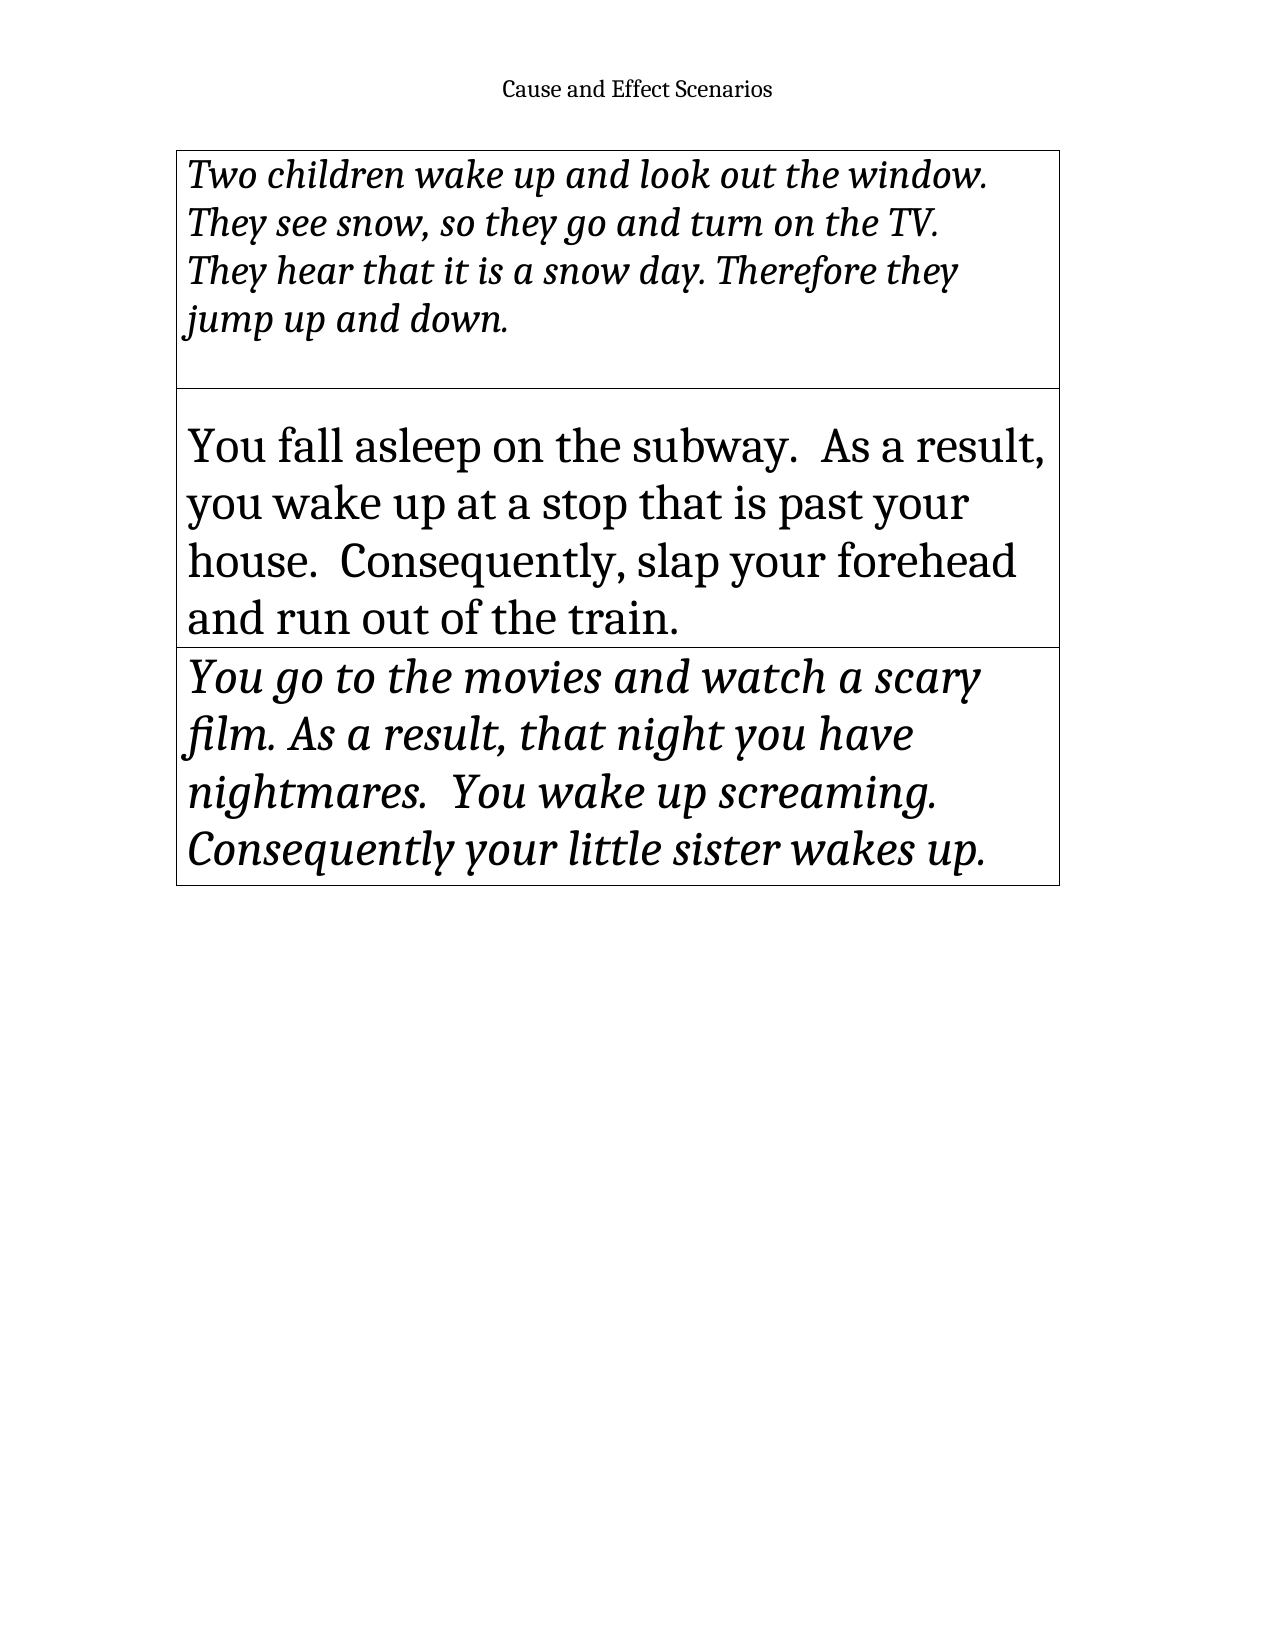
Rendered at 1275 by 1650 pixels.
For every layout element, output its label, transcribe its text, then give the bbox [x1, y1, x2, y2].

table_cell You go to the movies and watch a scary film. As a result, that night you have nightmares. You wake up screaming. Consequently your little sister wakes up. [177, 648, 1059, 885]
table_cell You fall asleep on the subway. As a result, you wake up at a stop that is past your house. Consequently, slap your forehead and run out of the train. [177, 389, 1059, 647]
table_header Two children wake up and look out the window. They see snow, so they go and turn on the TV. They hear that it is a snow day. Therefore they jump up and down. [177, 151, 1059, 387]
